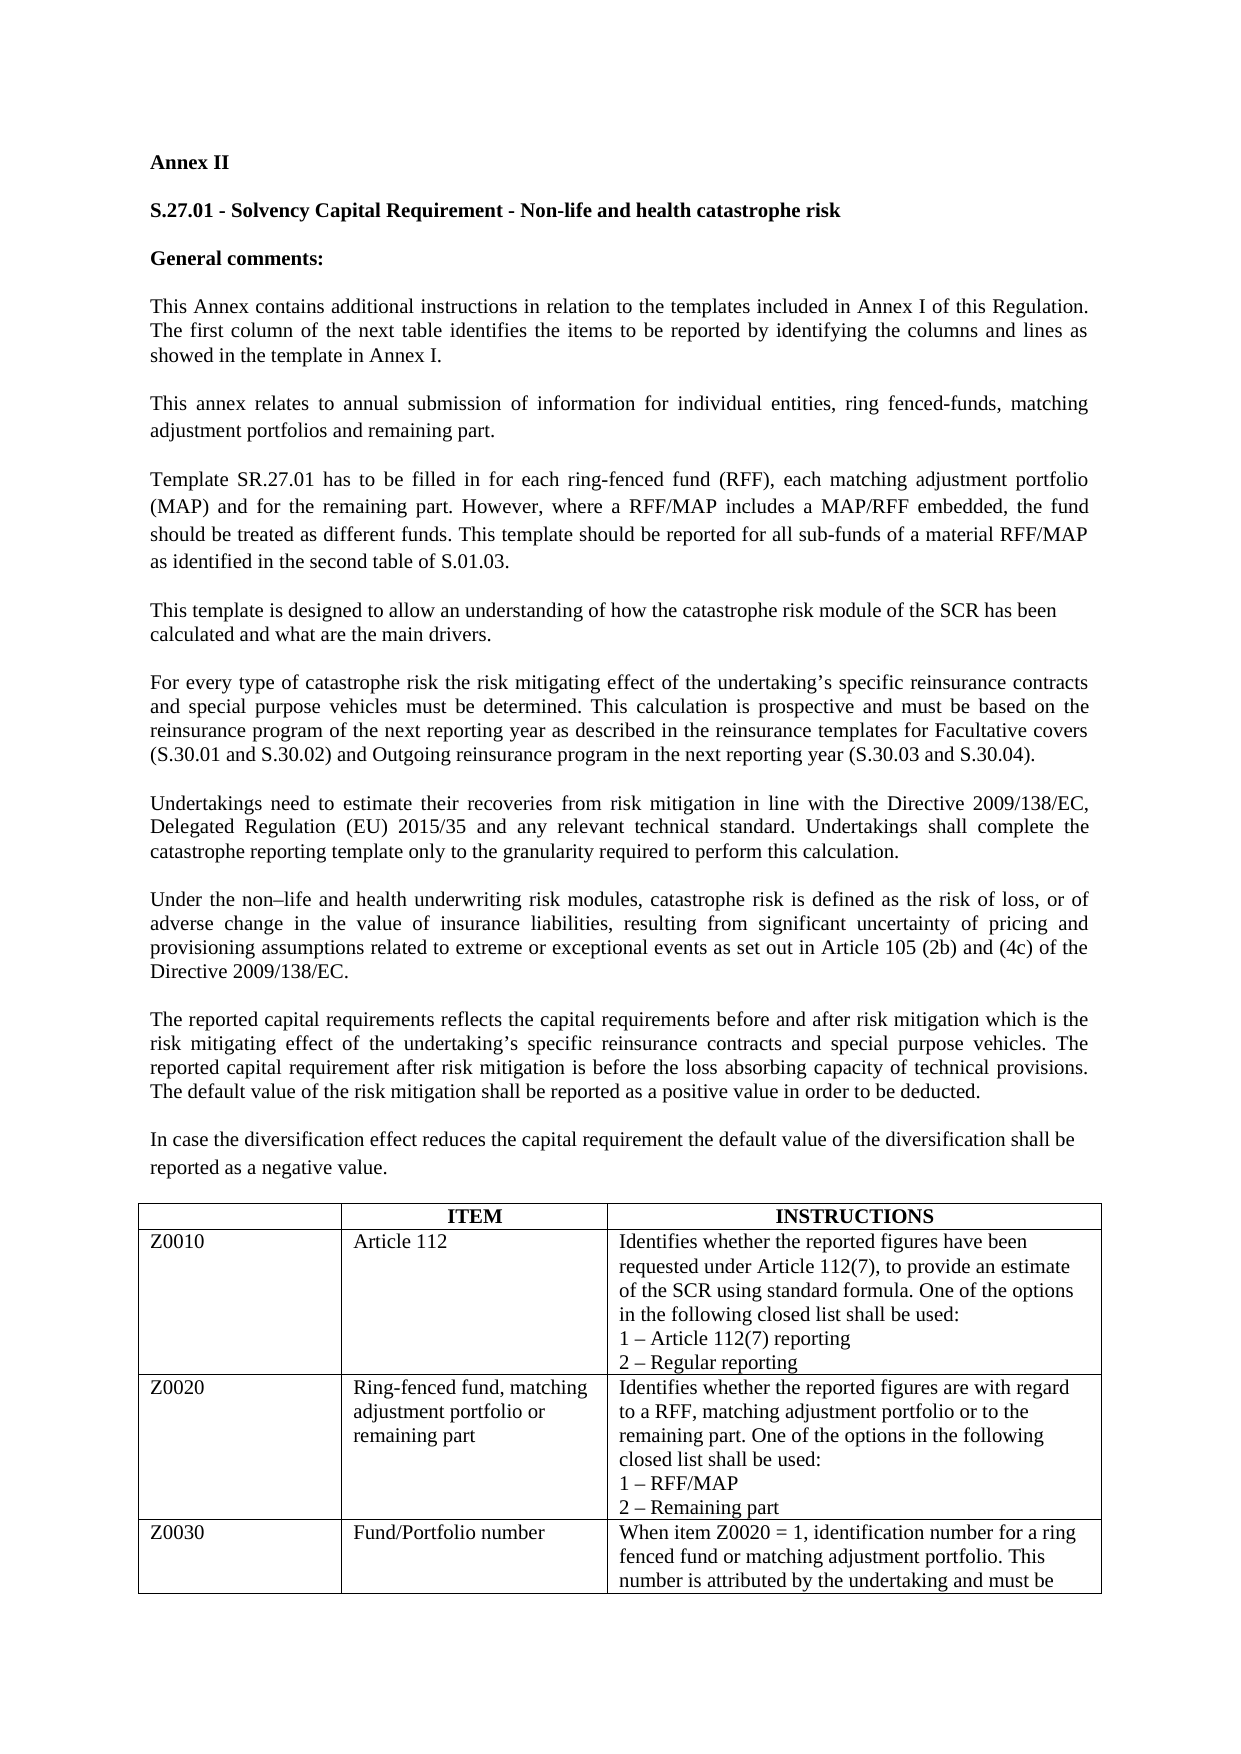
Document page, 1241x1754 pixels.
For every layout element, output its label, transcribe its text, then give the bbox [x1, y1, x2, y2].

table_cell Z0010 [139, 1230, 341, 1374]
text This Annex contains additional instructions in relation to the templates included in Annex I of this Regulation. The first column of the next table identifies the items to be reported by identifying the columns and lines as showed in the template in Annex I. [150, 294, 1090, 367]
table_cell Z0030 [139, 1520, 341, 1592]
table_cell Article 112 [342, 1230, 607, 1374]
text For every type of catastrophe risk the risk mitigating effect of the undertaking’s specific reinsurance contracts and special purpose vehicles must be determined. This calculation is prospective and must be based on the reinsurance program of the next reporting year as described in the reinsurance templates for Facultative covers (S.30.01 and S.30.02) and Outgoing reinsurance program in the next reporting year (S.30.03 and S.30.04). [150, 670, 1090, 766]
text Annex II [150, 150, 1090, 174]
text General comments: [150, 246, 1090, 270]
table_header [139, 1204, 341, 1228]
text This annex relates to annual submission of information for individual entities, ring fenced-funds, matching adjustment portfolios and remaining part. [150, 391, 1090, 442]
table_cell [608, 1520, 1101, 1592]
text In case the diversification effect reduces the capital requirement the default value of the diversification shall be reported as a negative value. [150, 1127, 1090, 1179]
table_cell Z0020 [139, 1375, 341, 1519]
text The reported capital requirements reflects the capital requirements before and after risk mitigation which is the risk mitigating effect of the undertaking’s specific reinsurance contracts and special purpose vehicles. The reported capital requirement after risk mitigation is before the loss absorbing capacity of technical provisions. The default value of the risk mitigation shall be reported as a positive value in order to be deducted. [150, 1007, 1090, 1103]
text This template is designed to allow an understanding of how the catastrophe risk module of the SCR has been calculated and what are the main drivers. [150, 598, 1090, 646]
text Under the non–life and health underwriting risk modules, catastrophe risk is defined as the risk of loss, or of adverse change in the value of insurance liabilities, resulting from significant uncertainty of pricing and provisioning assumptions related to extreme or exceptional events as set out in Article 105 (2b) and (4c) of the Directive 2009/138/EC. [150, 887, 1090, 983]
table_header ITEM [342, 1204, 607, 1228]
text Template SR.27.01 has to be filled in for each ring-fenced fund (RFF), each matching adjustment portfolio (MAP) and for the remaining part. However, where a RFF/MAP includes a MAP/RFF embedded, the fund should be treated as different funds. This template should be reported for all sub-funds of a material RFF/MAP as identified in the second table of S.01.03. [150, 467, 1090, 573]
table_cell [342, 1520, 607, 1592]
table_cell Identifies whether the reported figures have been requested under Article 112(7), to provide an estimate of the SCR using standard formula. One of the options in the following closed list shall be used: 1 – Article 112(7) reporting 2 – Regular reporting [608, 1230, 1101, 1374]
table_cell Identifies whether the reported figures are with regard to a RFF, matching adjustment portfolio or to the remaining part. One of the options in the following closed list shall be used: 1 – RFF/MAP 2 – Remaining part [608, 1375, 1101, 1519]
text S.27.01 - Solvency Capital Requirement - Non-life and health catastrophe risk [150, 198, 1090, 222]
table_header INSTRUCTIONS [608, 1204, 1101, 1228]
text Undertakings need to estimate their recoveries from risk mitigation in line with the Directive 2009/138/EC, Delegated Regulation (EU) 2015/35 and any relevant technical standard. Undertakings shall complete the catastrophe reporting template only to the granularity required to perform this calculation. [150, 790, 1090, 863]
table_cell Ring-fenced fund, matching adjustment portfolio or remaining part [342, 1375, 607, 1519]
